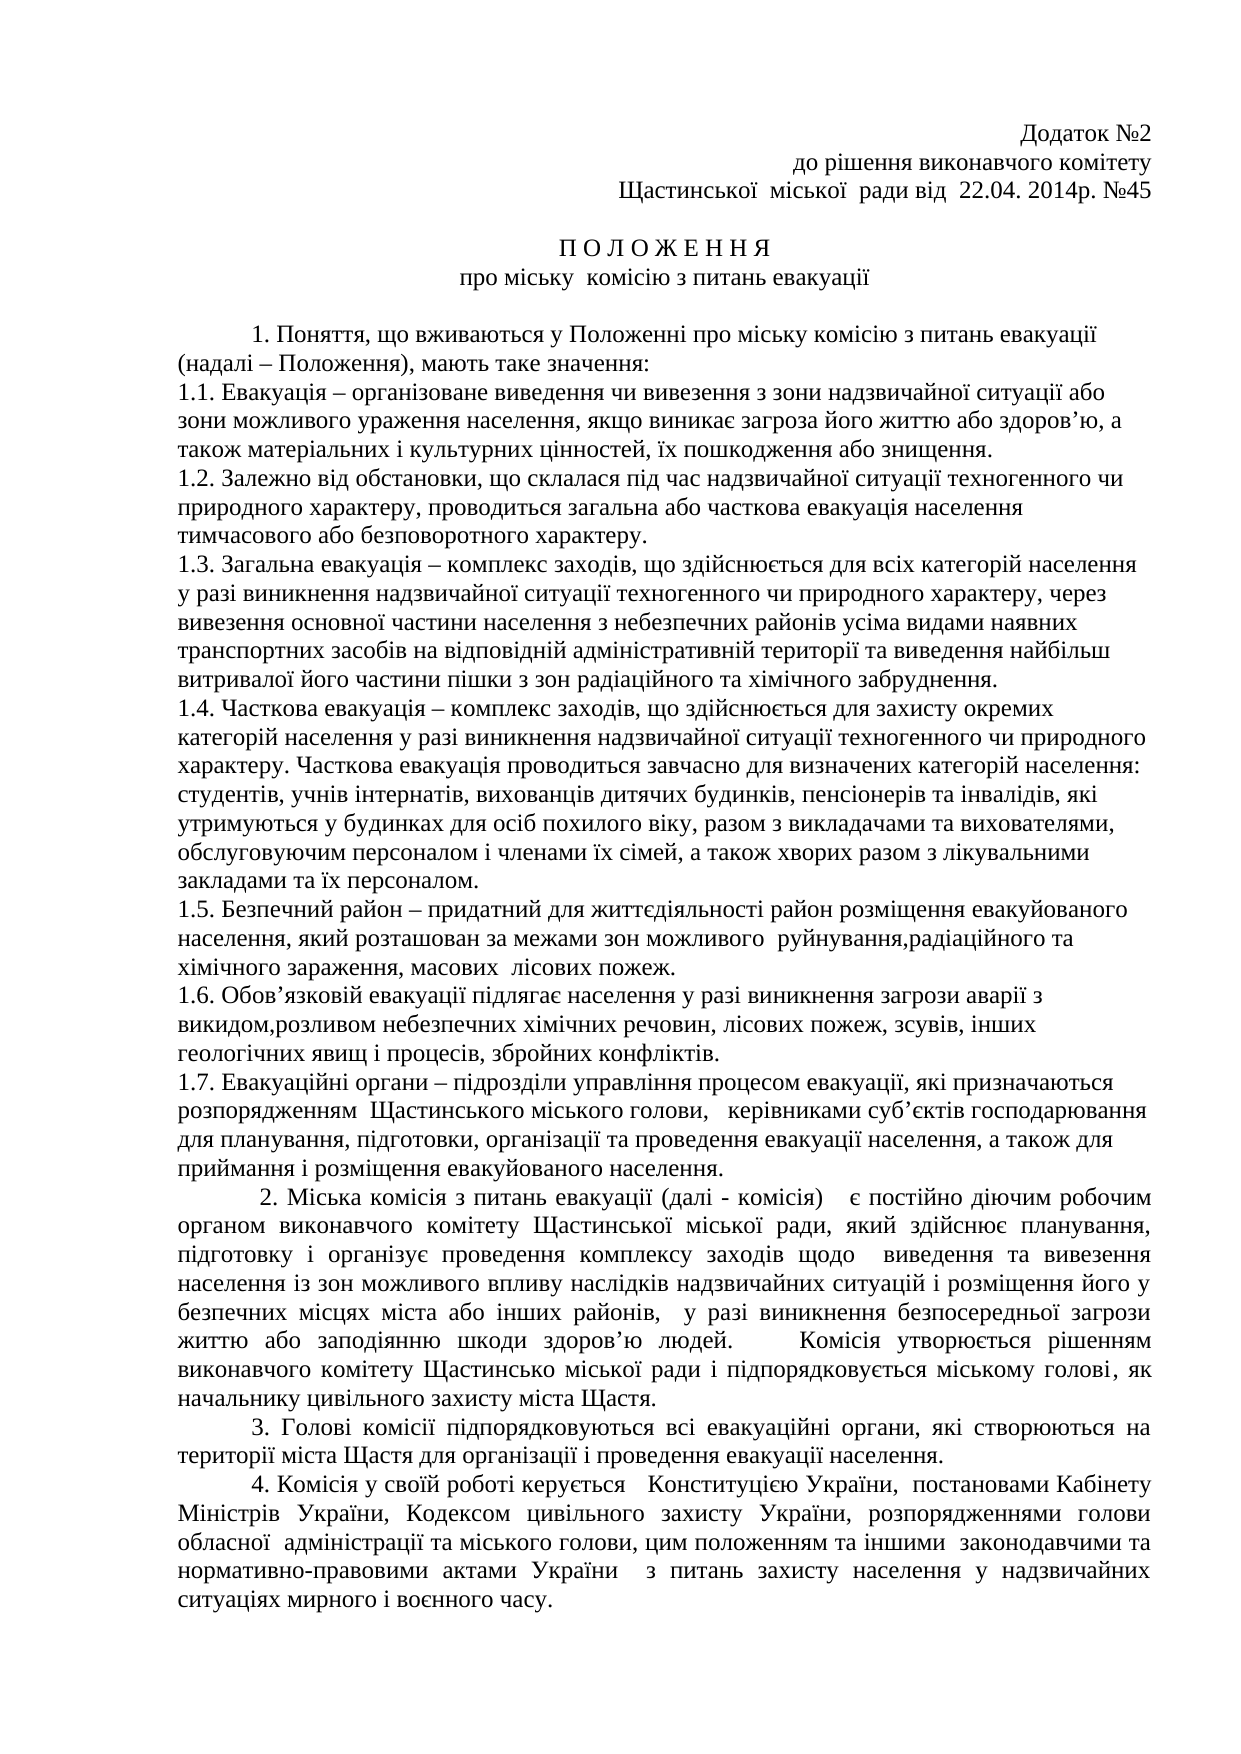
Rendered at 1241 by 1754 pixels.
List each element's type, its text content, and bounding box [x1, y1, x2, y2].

text про міську комісію з питань евакуації [177, 262, 1152, 291]
text 1. Поняття, що вживаються у Положенні про міську комісію з питань евакуації (надалі – Положення), мають таке значення: 1.1. Евакуація – організоване виведення чи вивезення з зони надзвичайної ситуації або зони можливого ураження населення, якщо виникає загроза його життю або здоров’ю, а також матеріальних і культурних цінностей, їх пошкодження або знищення. 1.2. Залежно від обстановки, що склалася під час надзвичайної ситуації техногенного чи природного характеру, проводиться загальна або часткова евакуація населення тимчасового або безповоротного характеру. 1.3. Загальна евакуація – комплекс заходів, що здійснюється для всіх категорій населення у разі виникнення надзвичайної ситуації техногенного чи природного характеру, через вивезення основної частини населення з небезпечних районів усіма видами наявних транспортних засобів на відповідній адміністративній території та виведення найбільш витривалої його частини пішки з зон радіаційного та хімічного забруднення. 1.4. Часткова евакуація – комплекс заходів, що здійснюється для захисту окремих категорій населення у разі виникнення надзвичайної ситуації техногенного чи природного характеру. Часткова евакуація проводиться завчасно для визначених категорій населення: студентів, учнів інтернатів, вихованців дитячих будинків, пенсіонерів та інвалідів, які утримуються у будинках для осіб похилого віку, разом з викладачами та вихователями, обслуговуючим персоналом і членами їх сімей, а також хворих разом з лікувальними закладами та їх персоналом. 1.5. Безпечний район – придатний для життєдіяльності район розміщення евакуйованого населення, який розташован за межами зон можливого руйнування,радіаційного та хімічного зараження, масових лісових пожеж. 1.6. Обов’язковій евакуації підлягає населення у разі виникнення загрози аварії з викидом,розливом небезпечних хімічних речовин, лісових пожеж, зсувів, інших геологічних явищ і процесів, збройних конфліктів. 1.7. Евакуаційні органи – підрозділи управління процесом евакуації, які призначаються розпорядженням Щастинського міського голови, керівниками суб’єктів господарювання для планування, підготовки, організації та проведення евакуації населення, а також для приймання і розміщення евакуйованого населення. [177, 319, 1152, 1182]
text до рішення виконавчого комітету [177, 147, 1152, 176]
text П О Л О Ж Е Н Н Я [177, 233, 1152, 262]
text 4. Комісія у своїй роботі керується Конституцією України, постановами Кабінету Міністрів України, Кодексом цивільного захисту України, розпорядженнями голови обласної адміністрації та міського голови, цим положенням та іншими законодавчими та нормативно-правовими актами України з питань захисту населення у надзвичайних ситуаціях мирного і воєнного часу. [177, 1469, 1152, 1613]
text 2. Міська комісія з питань евакуації (далі - комісія) є постійно діючим робочим органом виконавчого комітету Щастинської міської ради, який здійснює планування, підготовку і організує проведення комплексу заходів щодо виведення та вивезення населення із зон можливого впливу наслідків надзвичайних ситуацій і розміщення його у безпечних місцях міста або інших районів, у разі виникнення безпосередньої загрози життю або заподіянню шкоди здоров’ю людей. Комісія утворюється рішенням виконавчого комітету Щастинсько міської ради і підпорядковується міському голові, як начальнику цивільного захисту міста Щастя. [177, 1182, 1152, 1412]
text 3. Голові комісії підпорядковуються всі евакуаційні органи, які створюються на території міста Щастя для організації і проведення евакуації населення. [177, 1412, 1152, 1469]
text Щастинської міської ради від 22.04. 2014р. №45 [177, 176, 1152, 204]
text Додаток №2 [177, 118, 1152, 147]
